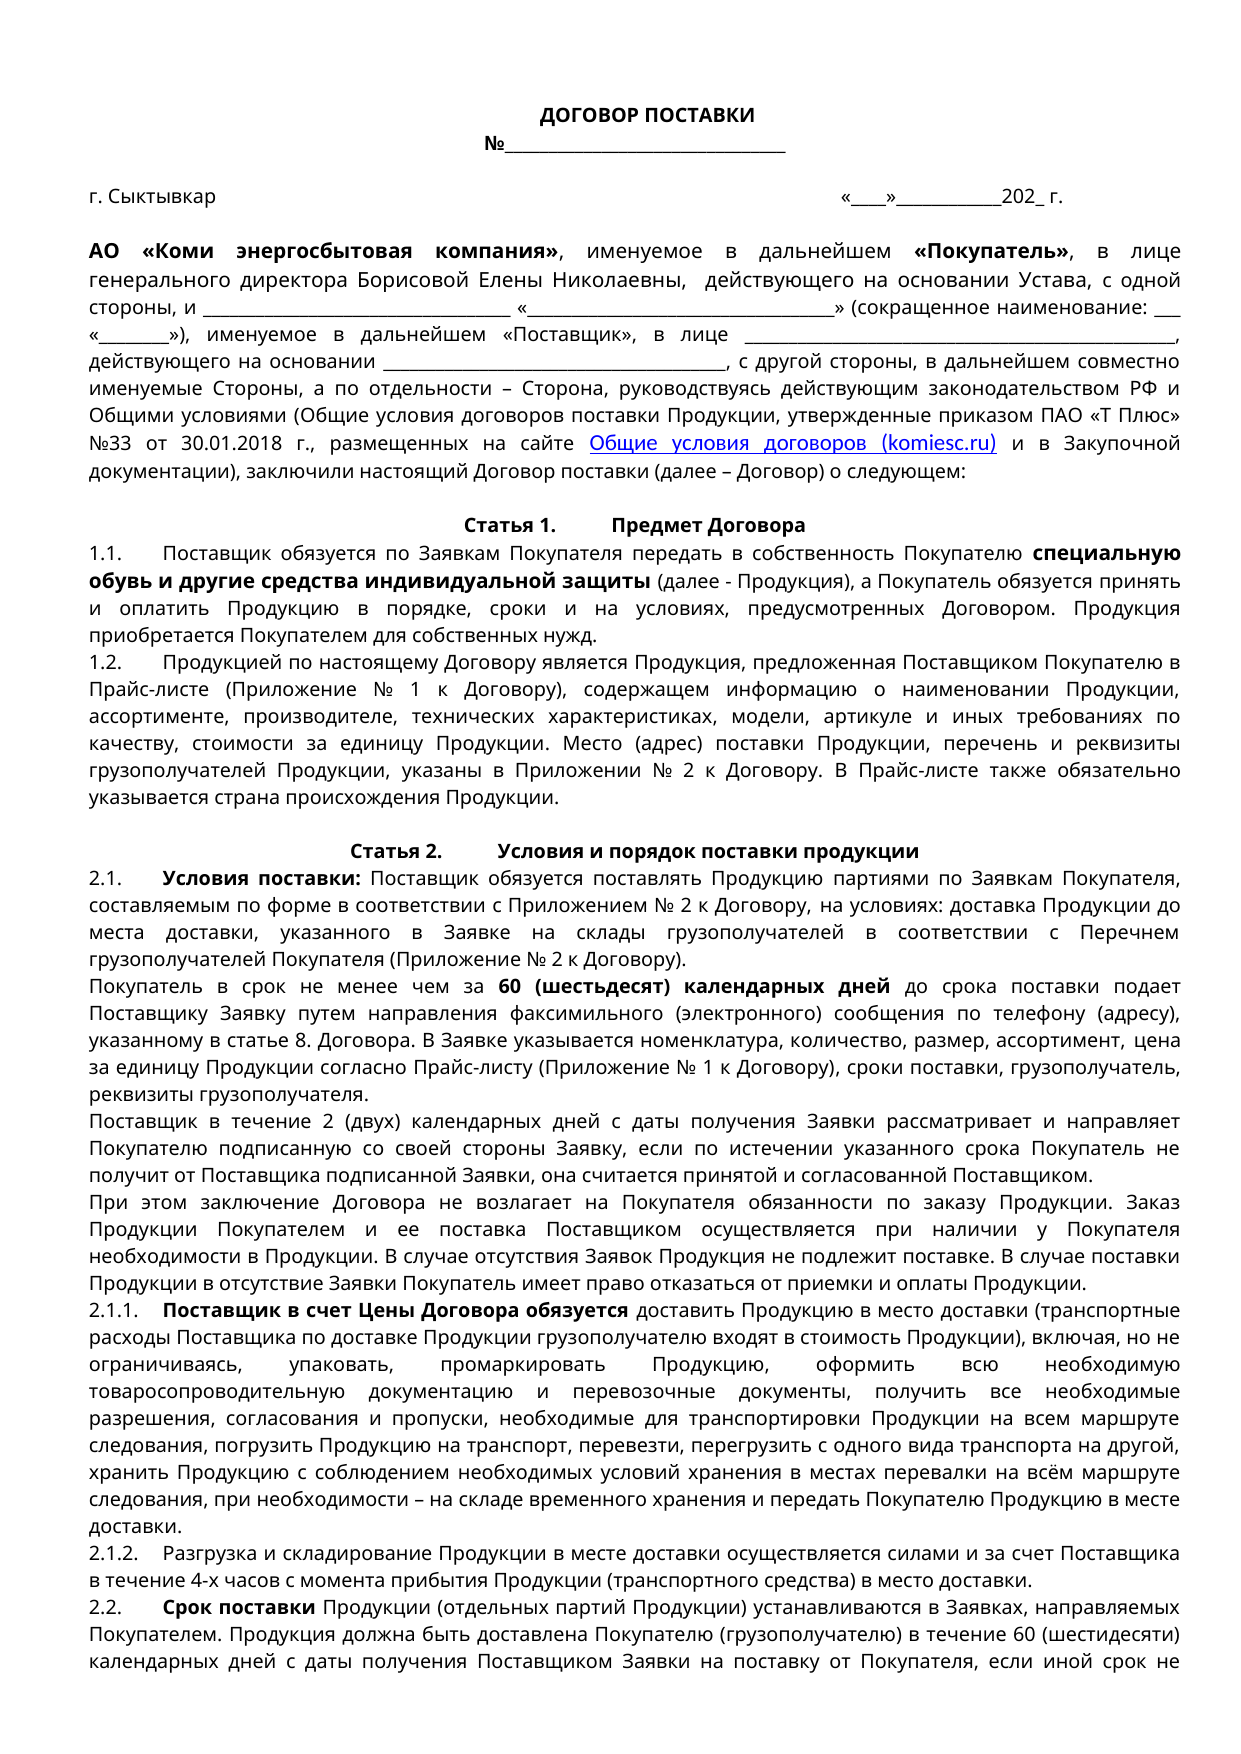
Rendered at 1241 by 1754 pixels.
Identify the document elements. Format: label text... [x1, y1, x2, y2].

text г. Сыктывкар «____»____________202_ г. [89, 183, 1181, 210]
list Разгрузка и складирование Продукции в месте доставки осуществляется силами и за счет Поставщика в течение 4-х часов с момента прибытия Продукции (транспортного средства) в место доставки. [89, 1539, 1181, 1593]
list Поставщик обязуется по Заявкам Покупателя передать в собственность Покупателю специальную обувь и другие средства индивидуальной защиты (далее - Продукция), а Покупатель обязуется принять и оплатить Продукцию в порядке, сроки и на условиях, предусмотренных Договором. Продукция приобретается Покупателем для собственных нужд. [89, 538, 1181, 649]
list Продукцией по настоящему Договору является Продукция, предложенная Поставщиком Покупателю в Прайс-листе (Приложение № 1 к Договору), содержащем информацию о наименовании Продукции, ассортименте, производителе, технических характеристиках, модели, артикуле и иных требованиях по качеству, стоимости за единицу Продукции. Место (адрес) поставки Продукции, перечень и реквизиты грузополучателей Продукции, указаны в Приложении № 2 к Договору. В Прайс-листе также обязательно указывается страна происхождения Продукции. [89, 649, 1181, 811]
text АО «Коми энергосбытовая компания», именуемое в дальнейшем «Покупатель», в лице генерального директора Борисовой Елены Николаевны, действующего на основании Устава, с одной стороны, и ___________________________________ «___________________________________» (сокращенное наименование: ___ «________»), именуемое в дальнейшем «Поставщик», в лице _________________________________________________, действующего на основании _______________________________________, с другой стороны, в дальнейшем совместно именуемые Стороны, а по отдельности – Сторона, руководствуясь действующим законодательством РФ и Общими условиями (Общие условия договоров поставки Продукции, утвержденные приказом ПАО «Т Плюс» №33 от 30.01.2018 г., размещенных на сайте Общие условия договоров (komiesc.ru) и в Закупочной документации), заключили настоящий Договор поставки (далее – Договор) о следующем: [89, 237, 1181, 484]
list Условия и порядок поставки продукции [89, 837, 1181, 864]
list Предмет Договора [89, 511, 1181, 538]
text ДОГОВОР ПОСТАВКИ №________________________________ [89, 102, 1181, 156]
list Поставщик в счет Цены Договора обязуется доставить Продукцию в место доставки (транспортные расходы Поставщика по доставке Продукции грузополучателю входят в стоимость Продукции), включая, но не ограничиваясь, упаковать, промаркировать Продукцию, оформить всю необходимую товаросопроводительную документацию и перевозочные документы, получить все необходимые разрешения, согласования и пропуски, необходимые для транспортировки Продукции на всем маршруте следования, погрузить Продукцию на транспорт, перевезти, перегрузить с одного вида транспорта на другой, хранить Продукцию с соблюдением необходимых условий хранения в местах перевалки на всём маршруте следования, при необходимости – на складе временного хранения и передать Покупателю Продукцию в месте доставки. [89, 1296, 1181, 1539]
text При этом заключение Договора не возлагает на Покупателя обязанности по заказу Продукции. Заказ Продукции Покупателем и ее поставка Поставщиком осуществляется при наличии у Покупателя необходимости в Продукции. В случае отсутствия Заявок Продукция не подлежит поставке. В случае поставки Продукции в отсутствие Заявки Покупатель имеет право отказаться от приемки и оплаты Продукции. [89, 1188, 1181, 1296]
list Условия поставки: Поставщик обязуется поставлять Продукцию партиями по Заявкам Покупателя, составляемым по форме в соответствии с Приложением № 2 к Договору, на условиях: доставка Продукции до места доставки, указанного в Заявке на склады грузополучателей в соответствии с Перечнем грузополучателей Покупателя (Приложение № 2 к Договору). [89, 864, 1181, 972]
text Поставщик в течение 2 (двух) календарных дней с даты получения Заявки рассматривает и направляет Покупателю подписанную со своей стороны Заявку, если по истечении указанного срока Покупатель не получит от Поставщика подписанной Заявки, она считается принятой и согласованной Поставщиком. [89, 1107, 1181, 1188]
text Покупатель в срок не менее чем за 60 (шестьдесят) календарных дней до срока поставки подает Поставщику Заявку путем направления факсимильного (электронного) сообщения по телефону (адресу), указанному в статье 8. Договора. В Заявке указывается номенклатура, количество, размер, ассортимент, цена за единицу Продукции согласно Прайс-листу (Приложение № 1 к Договору), сроки поставки, грузополучатель, реквизиты грузополучателя. [89, 972, 1181, 1107]
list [89, 1593, 1181, 1674]
